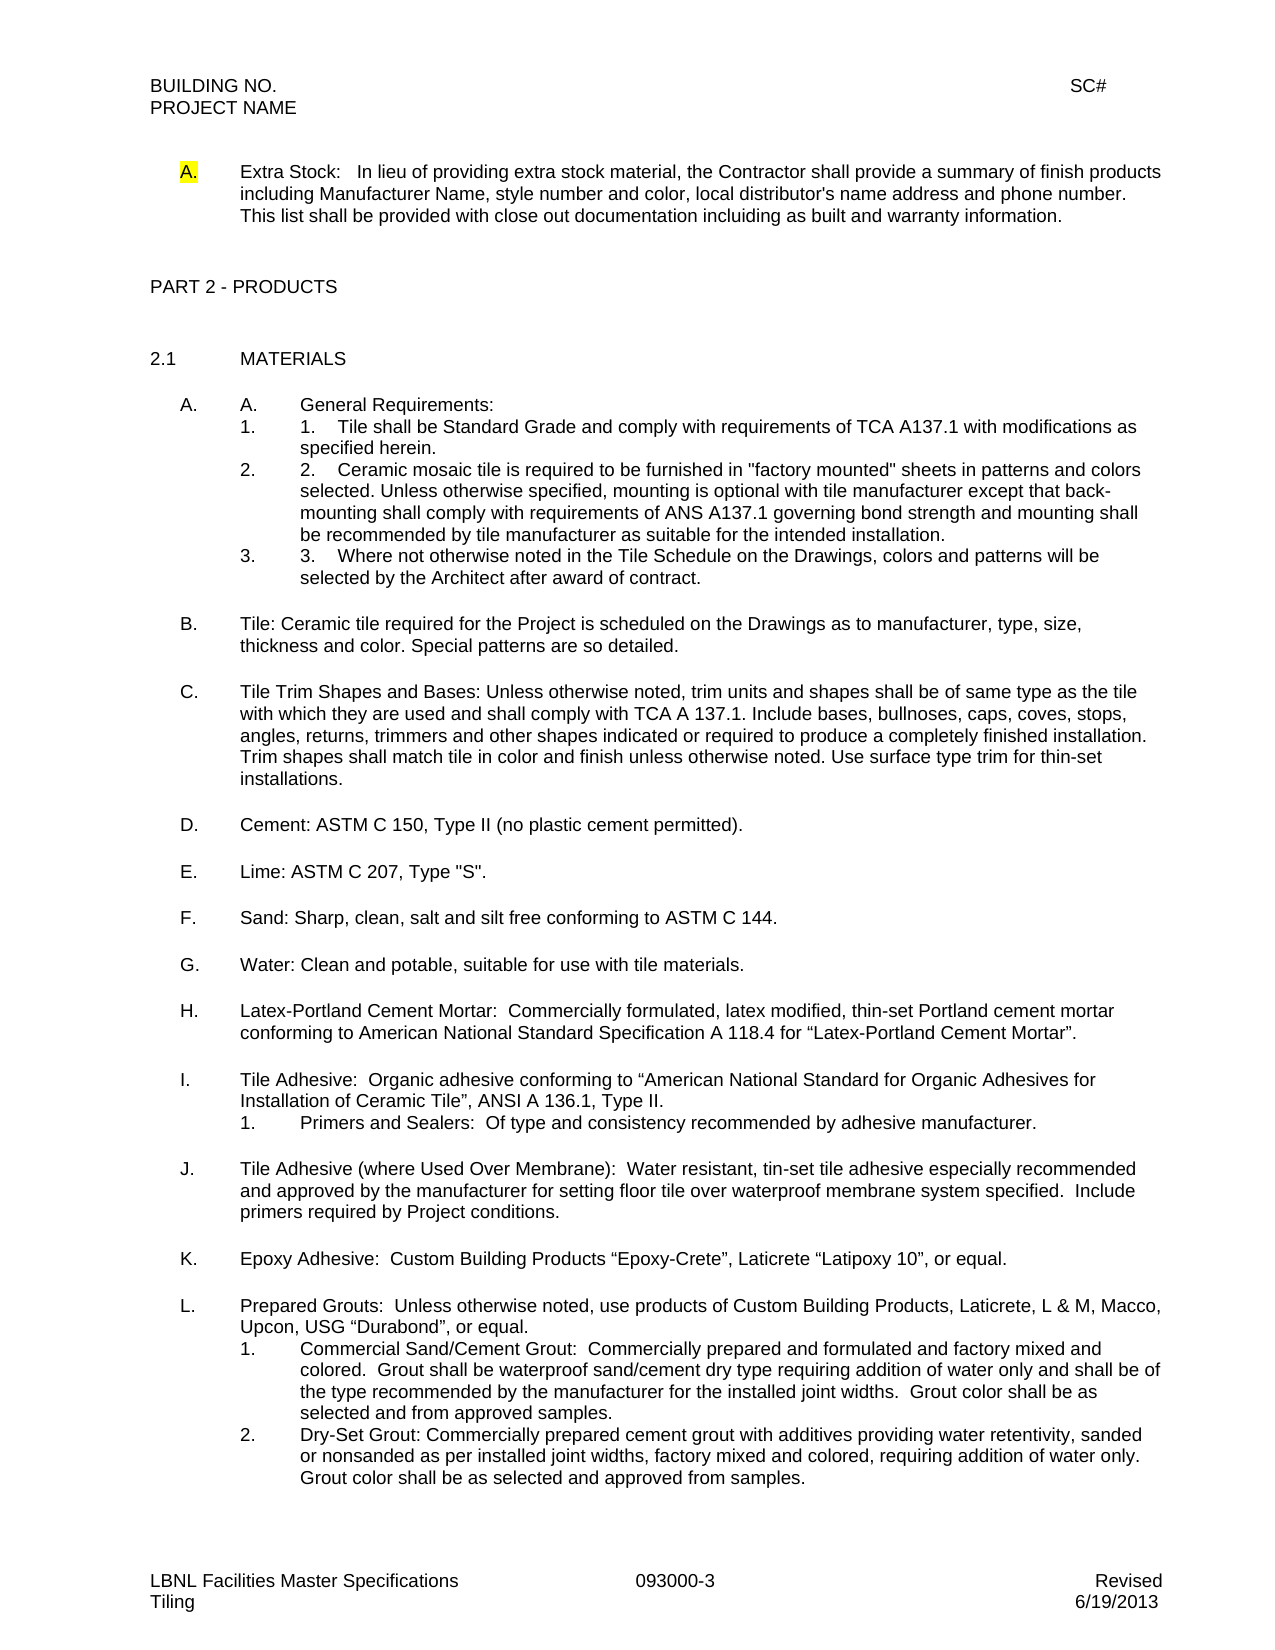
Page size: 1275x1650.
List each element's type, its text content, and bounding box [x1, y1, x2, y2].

text MATERIALS [150, 347, 1162, 369]
text Extra Stock: In lieu of providing extra stock material, the Contractor shall provide a summary of finish products including Manufacturer Name, style number and color, local distributor's name address and phone number. This list shall be provided with close out documentation incluiding as built and warranty information. [180, 161, 1162, 226]
text Dry-Set Grout: Commercially prepared cement grout with additives providing water retentivity, sanded or nonsanded as per installed joint widths, factory mixed and colored, requiring addition of water only. Grout color shall be as selected and approved from samples. [240, 1424, 1162, 1488]
text Epoxy Adhesive: Products “Epoxy-Crete”, Laticrete “Latipoxy 10”, or equal. [180, 1248, 1162, 1269]
text Cement: ASTM C 150, Type II (no plastic cement permitted). [180, 814, 1162, 836]
text 3. Where not otherwise noted in the Tile Schedule on the Drawings, colors and patterns will be selected by the Architect after award of contract. [240, 545, 1162, 588]
text Tile Adhesive (where Used Over Membrane): Water resistant, tin-set tile adhesive especially recommended and approved by the manufacturer for setting floor tile over waterproof membrane system specified. Include primers required by Project conditions. [180, 1158, 1162, 1223]
text 1. Tile shall be Standard Grade and comply with requirements of TCA A137.1 with modifications as specified herein. [240, 416, 1162, 459]
text Tile: Ceramic tile required for the Project is scheduled on the Drawings as to manufacturer, type, size, thickness and color. Special patterns are so detailed. [180, 613, 1162, 656]
text Primers and Sealers: Of type and consistency recommended by adhesive manufacturer. [240, 1112, 1162, 1133]
text Commercial Sand/Cement Grout: Commercially prepared and formulated and factory mixed and colored. Grout shall be waterproof sand/cement dry type requiring addition of water only and shall be of the type recommended by the manufacturer for the installed joint widths. Grout color shall be as selected and from approved samples. [240, 1337, 1162, 1424]
text Prepared Grouts: Unless otherwise noted, use products of Custom Building Products, Laticrete, L & M, Macco, Upcon, USG “Durabond”, or equal. [180, 1294, 1162, 1337]
text 2. Ceramic mosaic tile is required to be furnished in "factory mounted" sheets in patterns and colors selected. Unless otherwise specified, mounting is optional with tile manufacturer except that back-mounting shall comply with requirements of ANS A137.1 governing bond strength and mounting shall be recommended by tile manufacturer as suitable for the intended installation. [240, 459, 1162, 545]
text Sand: Sharp, clean, salt and silt free conforming to ASTM C 144. [180, 907, 1162, 929]
text A. General Requirements: [180, 394, 1162, 416]
text Lime: ASTM C 207, Type "S". [180, 861, 1162, 882]
text Water: Clean and potable, suitable for use with tile materials. [180, 954, 1162, 975]
text Tile Adhesive: Organic adhesive conforming to “American National Standard for Organic Adhesives for Installation of Ceramic Tile”, ANSI A 136.1, Type II. [180, 1068, 1162, 1112]
text Latex-Portland Cement Mortar: Commercially formulated, latex modified, thin-set Portland cement mortar conforming to American National Standard Specification A 118.4 for “Latex-Portland Cement Mortar”. [180, 1000, 1162, 1043]
text Tile Trim Shapes and Bases: Unless otherwise noted, trim units and shapes shall be of same type as the tile with which they are used and shall comply with TCA A 137.1. Include bases, bullnoses, caps, coves, stops, angles, returns, trimmers and other shapes indicated or required to produce a completely finished installation. Trim shapes shall match tile in color and finish unless otherwise noted. Use surface type trim for thin-set installations. [180, 681, 1162, 789]
text PRODUCTS [150, 276, 1162, 297]
